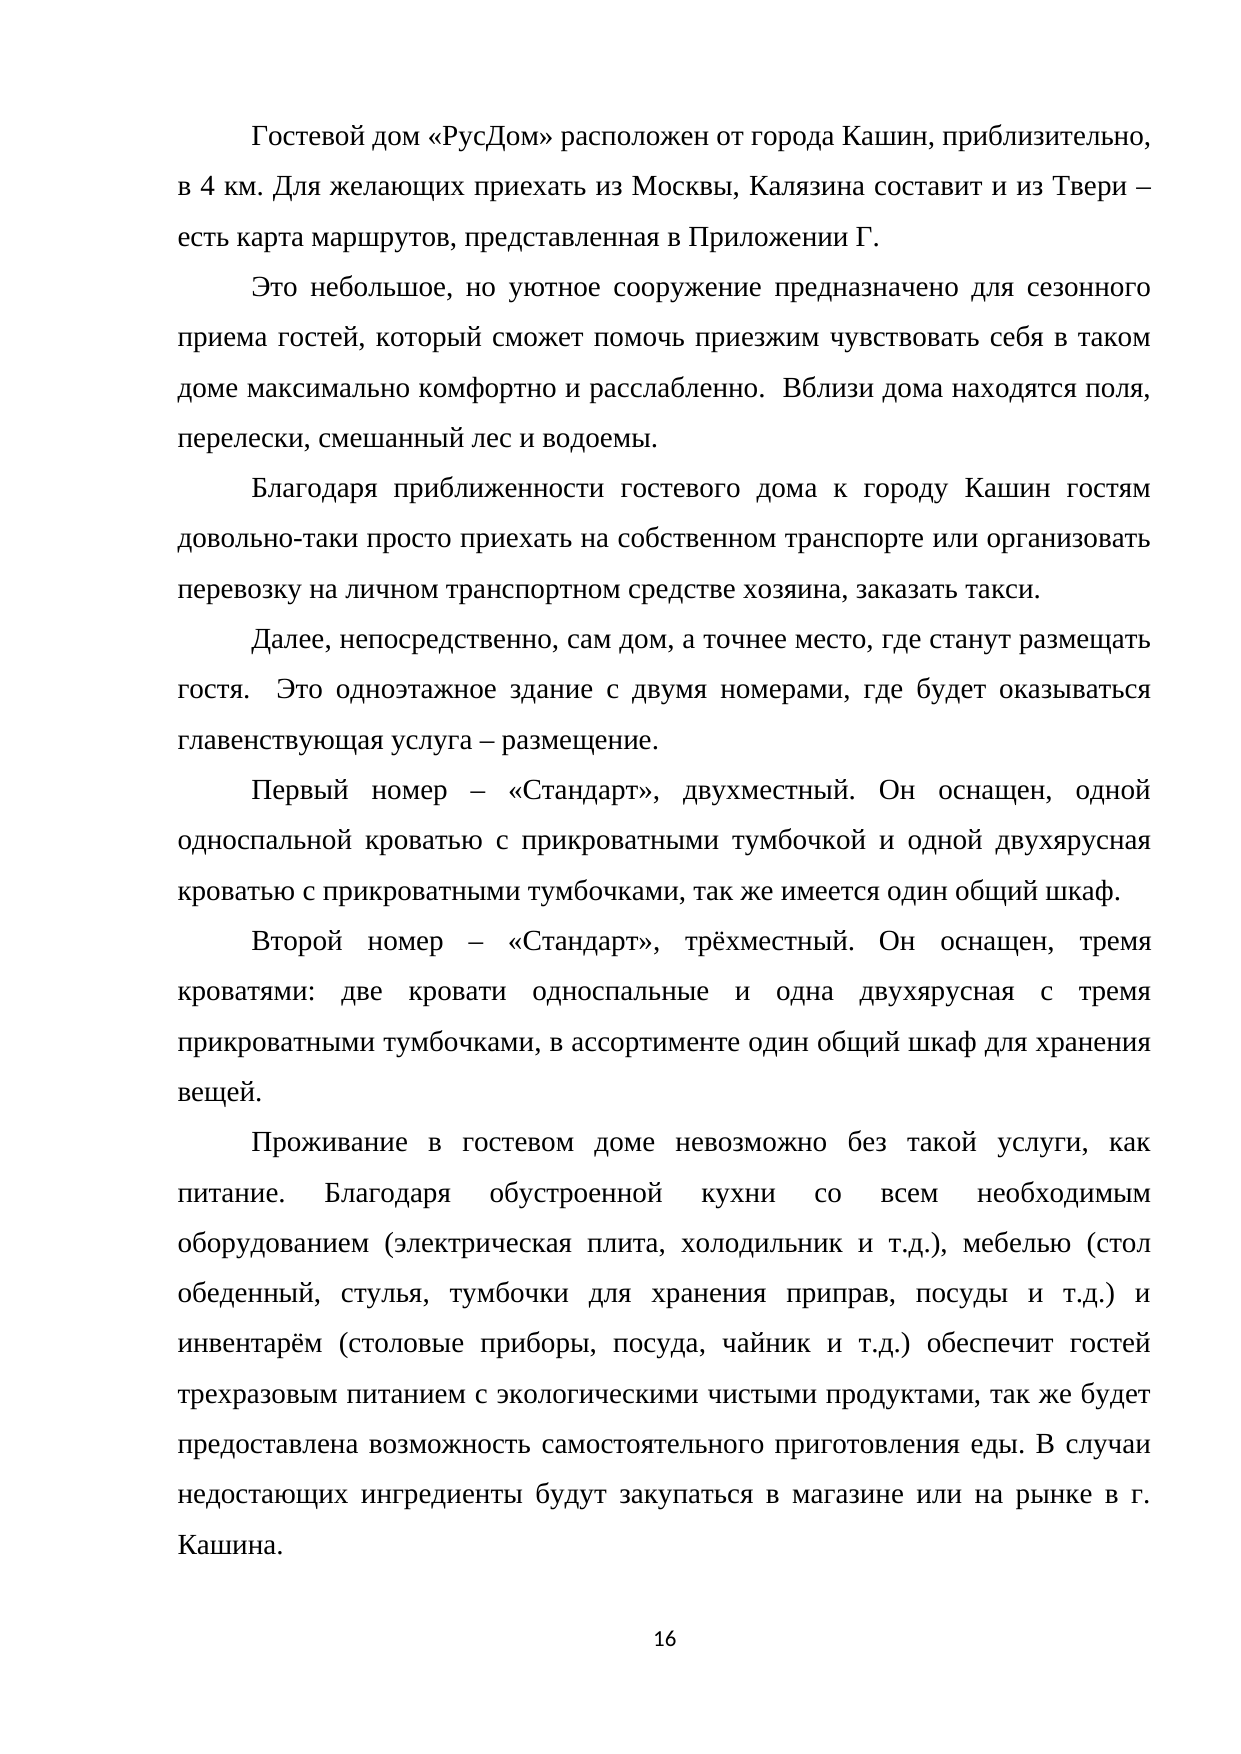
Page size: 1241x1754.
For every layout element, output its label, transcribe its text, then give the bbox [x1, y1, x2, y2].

text Первый номер – «Стандарт», двухместный. Он оснащен, одной односпальной кроватью с прикроватными тумбочкой и одной двухярусная кроватью с прикроватными тумбочками, так же имеется один общий шкаф. [177, 772, 1152, 906]
text Благодаря приближенности гостевого дома к городу Кашин гостям довольно-таки просто приехать на собственном транспорте или организовать перевозку на личном транспортном средстве хозяина, заказать такси. [177, 470, 1152, 604]
text Второй номер – «Стандарт», трёхместный. Он оснащен, тремя кроватями: две кровати односпальные и одна двухярусная с тремя прикроватными тумбочками, в ассортименте один общий шкаф для хранения вещей. [177, 923, 1152, 1108]
text Это небольшое, но уютное сооружение предназначено для сезонного приема гостей, который сможет помочь приезжим чувствовать себя в таком доме максимально комфортно и расслабленно. Вблизи дома находятся поля, перелески, смешанный лес и водоемы. [177, 269, 1152, 453]
text Проживание в гостевом доме невозможно без такой услуги, как питание. Благодаря обустроенной кухни со всем необходимым оборудованием (электрическая плита, холодильник и т.д.), мебелью (стол обеденный, стулья, тумбочки для хранения приправ, посуды и т.д.) и инвентарём (столовые приборы, посуда, чайник и т.д.) обеспечит гостей трехразовым питанием с экологическими чистыми продуктами, так же будет предоставлена возможность самостоятельного приготовления еды. В случаи недостающих ингредиенты будут закупаться в магазине или на рынке в г. Кашина. [177, 1124, 1152, 1560]
text Далее, непосредственно, сам дом, а точнее место, где станут размещать гостя. Это одноэтажное здание с двумя номерами, где будет оказываться главенствующая услуга – размещение. [177, 621, 1152, 755]
text Гостевой дом «РусДом» расположен от города Кашин, приблизительно, в 4 км. Для желающих приехать из Москвы, Калязина составит и из Твери – есть карта маршрутов, представленная в Приложении Г. [177, 118, 1152, 252]
